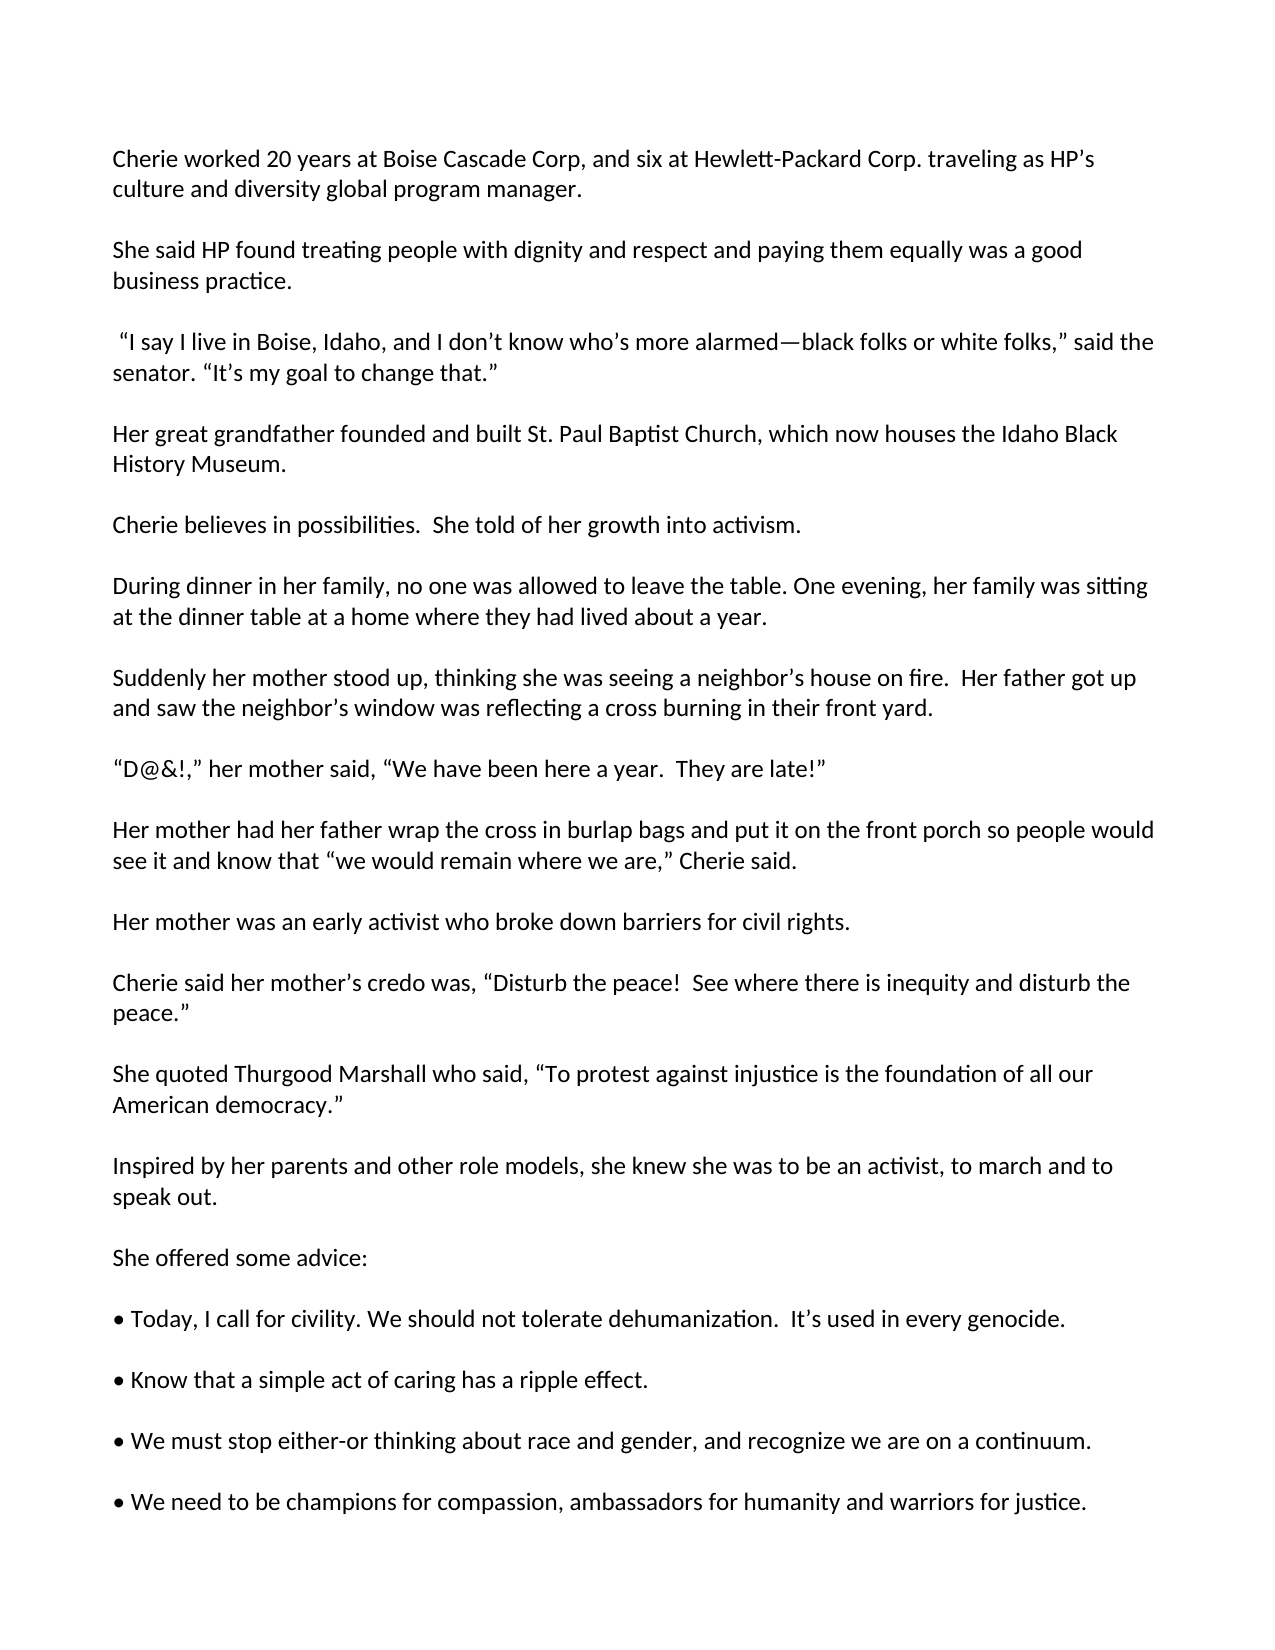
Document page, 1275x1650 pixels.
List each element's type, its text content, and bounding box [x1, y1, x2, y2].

text Inspired by her parents and other role models, she knew she was to be an activist, to march and to speak out. [112, 1150, 1162, 1211]
text She quoted Thurgood Marshall who said, “To protest against injustice is the foundation of all our American democracy.” [112, 1059, 1162, 1120]
text She said HP found treating people with dignity and respect and paying them equally was a good business practice. [112, 234, 1162, 296]
text • Today, I call for civility. We should not tolerate dehumanization. It’s used in every genocide. [112, 1303, 1162, 1333]
text “I say I live in Boise, Idaho, and I don’t know who’s more alarmed—black folks or white folks,” said the senator. “It’s my goal to change that.” [112, 326, 1162, 387]
text “D@&!,” her mother said, “We have been here a year. They are late!” [112, 753, 1162, 784]
text Her mother had her father wrap the cross in burlap bags and put it on the front porch so people would see it and know that “we would remain where we are,” Cherie said. [112, 814, 1162, 876]
text • Know that a simple act of caring has a ripple effect. [112, 1364, 1162, 1394]
text Cherie said her mother’s credo was, “Disturb the peace! See where there is inequity and disturb the peace.” [112, 967, 1162, 1028]
text Suddenly her mother stood up, thinking she was seeing a neighbor’s house on fire. Her father got up and saw the neighbor’s window was reflecting a cross burning in their front yard. [112, 662, 1162, 723]
text Her great grandfather founded and built St. Paul Baptist Church, which now houses the Idaho Black History Museum. [112, 418, 1162, 479]
text Cherie believes in possibilities. She told of her growth into activism. [112, 509, 1162, 540]
text Her mother was an early activist who broke down barriers for civil rights. [112, 906, 1162, 937]
text During dinner in her family, no one was allowed to leave the table. One evening, her family was sitting at the dinner table at a home where they had lived about a year. [112, 570, 1162, 631]
text • We must stop either-or thinking about race and gender, and recognize we are on a continuum. [112, 1425, 1162, 1455]
text • We need to be champions for compassion, ambassadors for humanity and warriors for justice. [112, 1486, 1162, 1516]
text Cherie worked 20 years at Boise Cascade Corp, and six at Hewlett-Packard Corp. traveling as HP’s culture and diversity global program manager. [112, 143, 1162, 204]
text She offered some advice: [112, 1242, 1162, 1272]
